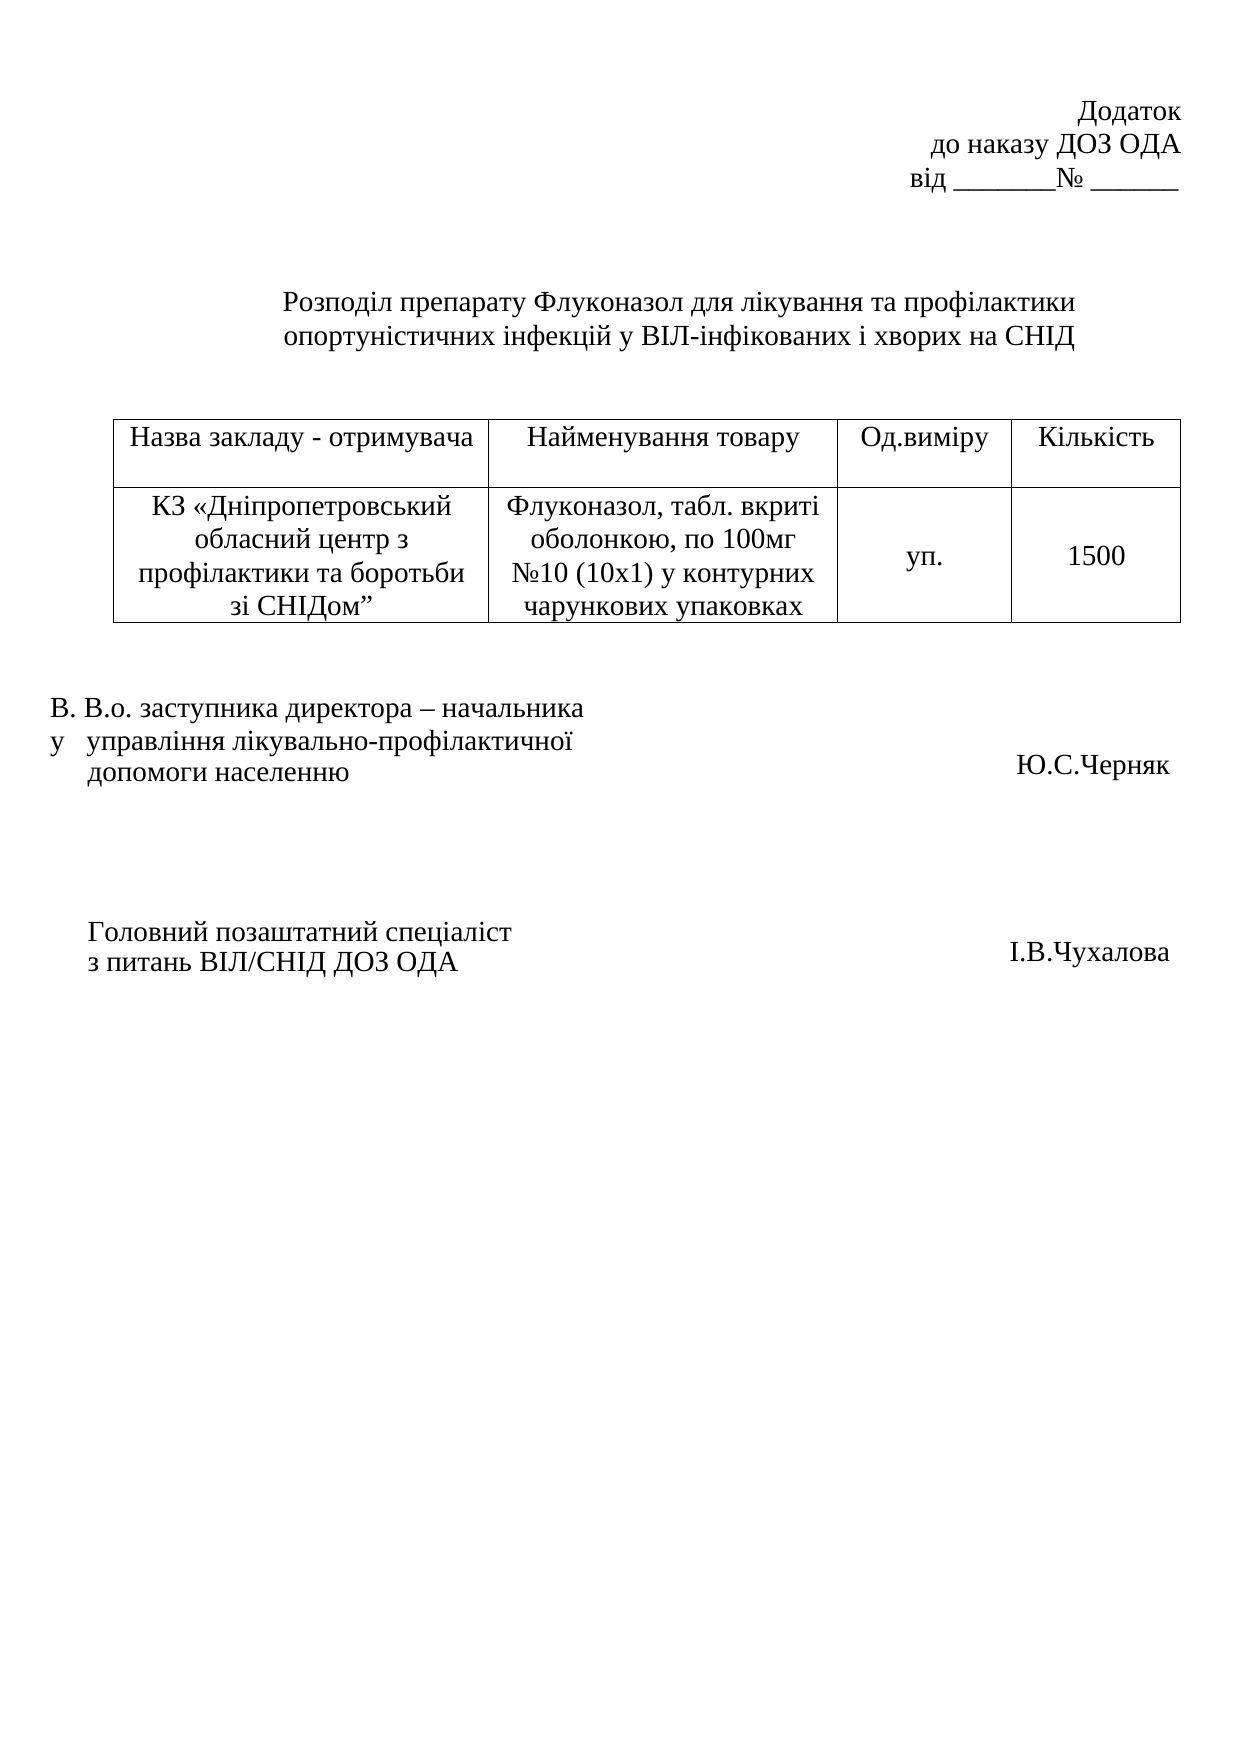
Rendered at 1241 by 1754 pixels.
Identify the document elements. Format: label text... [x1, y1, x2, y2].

table_cell уп. [838, 488, 1011, 622]
table_header Кількість [1012, 420, 1180, 487]
table_cell Головний позаштатний спеціаліст з питань ВІЛ/СНІД ДОЗ ОДА [76, 914, 685, 978]
text Розподіл препарату Флуконазол для лікування та профілактики опортуністичних інфекцій у ВІЛ-інфікованих і хворих на СНІД [177, 284, 1181, 351]
text Додаток [815, 93, 1181, 126]
table_header Ю.С.Черняк [685, 690, 1181, 914]
table_cell КЗ «Дніпропетровський обласний центр з профілактики та боротьби зі СНІДом” [114, 488, 488, 622]
table_header В. В.о. заступника директора – начальника у управління лікувально-профілактичної допомоги населенню [76, 690, 685, 914]
text від _______№ ______ [815, 160, 1181, 193]
table_header Назва закладу - отримувача [114, 420, 488, 487]
text до наказу ДОЗ ОДА [815, 126, 1181, 160]
table_cell Флуконазол, табл. вкриті оболонкою, по 100мг №10 (10х1) у контурних чарункових упаковках [489, 488, 837, 622]
table_header Найменування товару [489, 420, 837, 487]
table_cell І.В.Чухалова [685, 914, 1181, 978]
table_header Од.виміру [838, 420, 1011, 487]
table_cell 1500 [1012, 488, 1180, 622]
